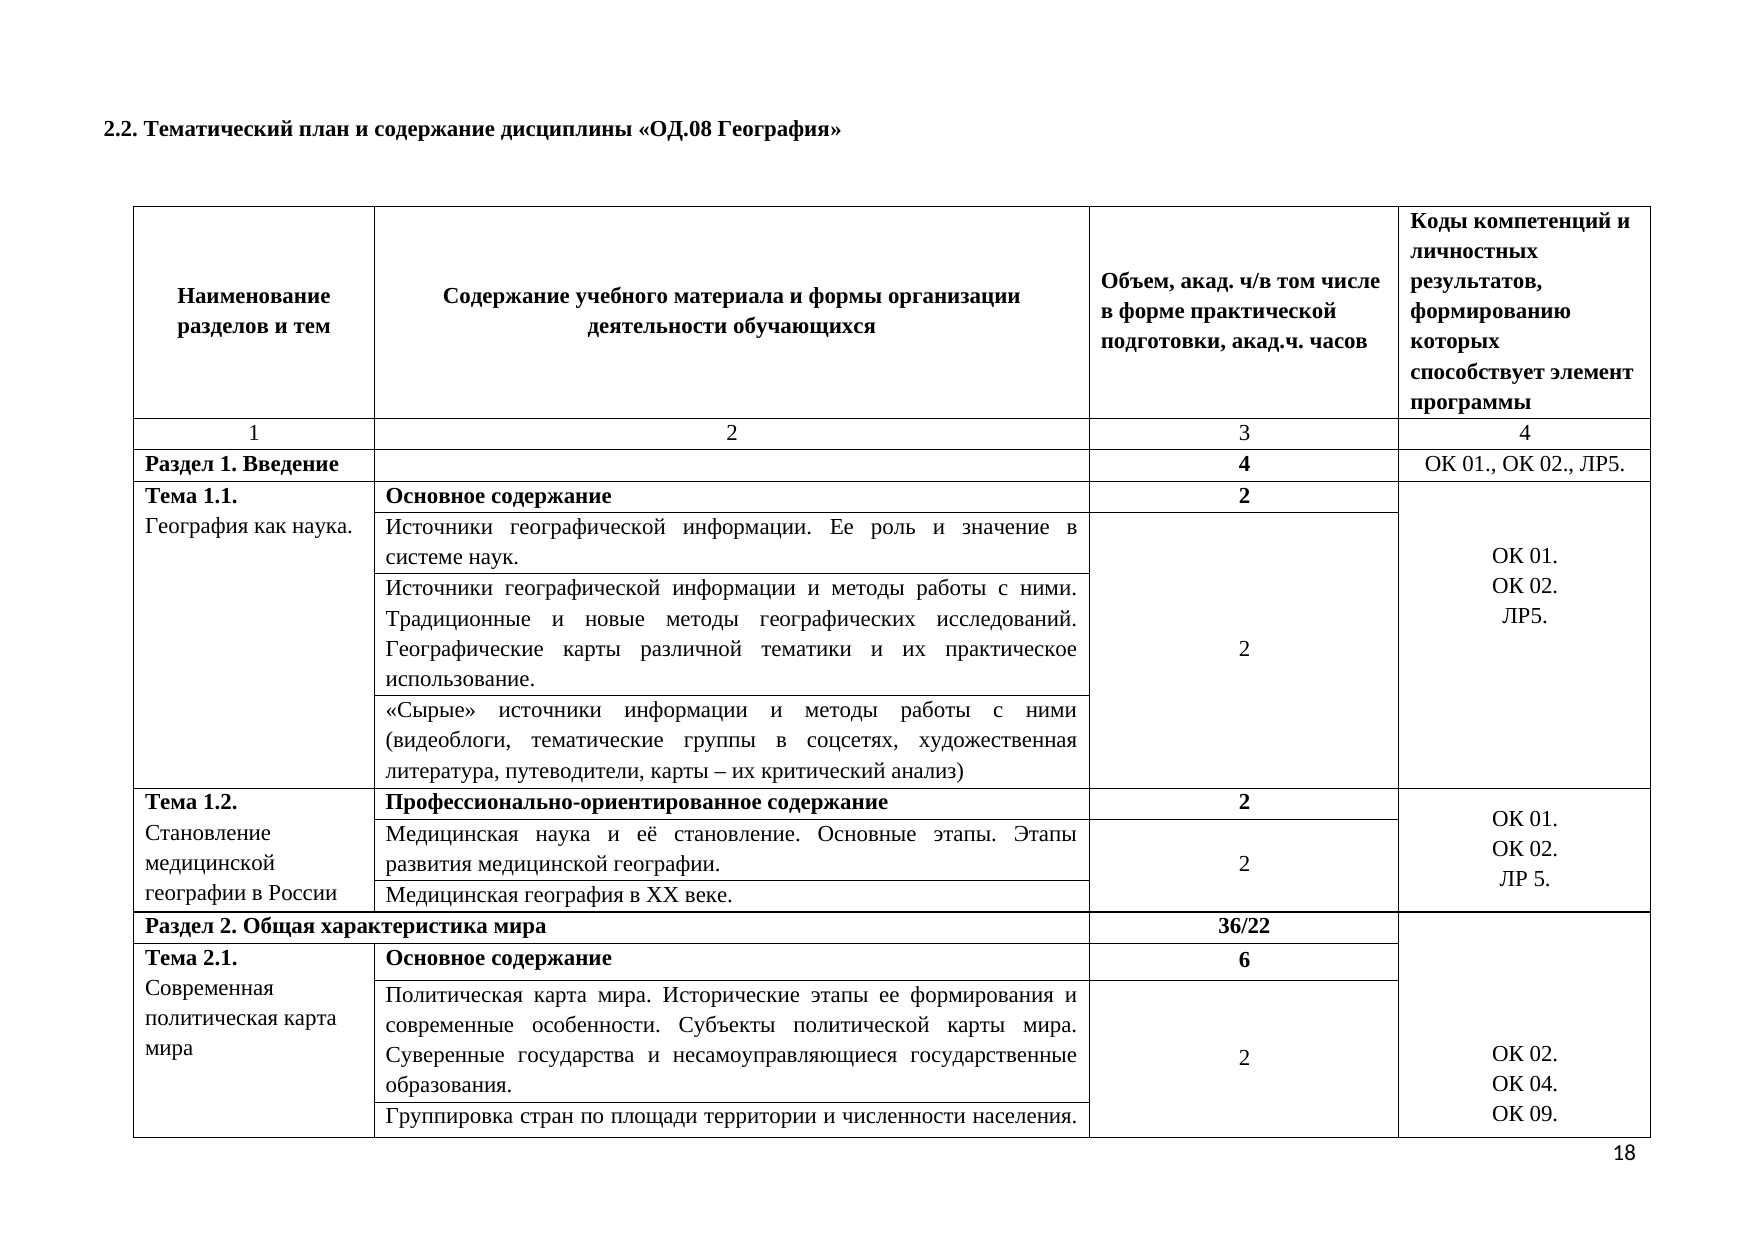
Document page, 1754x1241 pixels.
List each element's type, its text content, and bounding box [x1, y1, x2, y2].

table_cell Медицинская наука и её становление. Основные этапы. Этапы развития медицинской географии. [375, 820, 1089, 880]
table_cell Профессионально-ориентированное содержание [375, 789, 1089, 819]
table_cell Основное содержание [375, 482, 1089, 512]
table_cell 2 [1090, 482, 1398, 512]
table_header Наименование разделов и тем [134, 207, 374, 418]
table_cell Раздел 1. Введение [134, 450, 374, 481]
table_header Содержание учебного материала и формы организации деятельности обучающихся [375, 207, 1089, 418]
table_cell Медицинская география в ХХ веке. [375, 881, 1089, 911]
table_cell 2 [1090, 820, 1398, 911]
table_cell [375, 1103, 1089, 1137]
table_cell ОК 01. ОК 02. ЛР5. [1399, 482, 1650, 787]
table_cell 6 [1090, 944, 1398, 980]
table_cell 4 [1090, 450, 1398, 481]
table_cell 2 [1090, 789, 1398, 819]
table_cell 36/22 [1090, 913, 1398, 943]
table_cell ОК 01., ОК 02., ЛР5. [1399, 450, 1650, 481]
text 2.2. Тематический план и содержание дисциплины «ОД.08 География» [103, 115, 1636, 141]
table_cell 1 [134, 419, 374, 449]
table_cell 3 [1090, 419, 1398, 449]
table_cell 2 [1090, 513, 1398, 787]
table_cell ОК 01. ОК 02. ЛР 5. [1399, 789, 1650, 911]
table_cell Тема 2.1. Современная политическая карта мира [134, 944, 374, 1137]
table_cell Источники географической информации. Ее роль и значение в системе наук. [375, 513, 1089, 573]
table_cell ОК 02. ОК 04. ОК 09. ЛР10. [1399, 913, 1650, 1137]
table_cell Тема 1.2. Становление медицинской географии в России [134, 789, 374, 911]
table_cell Раздел 2. Общая характеристика мира [134, 913, 1089, 943]
table_cell [375, 450, 1089, 481]
table_cell Основное содержание [375, 944, 1089, 980]
table_cell 4 [1399, 419, 1650, 449]
table_cell Политическая карта мира. Исторические этапы ее формирования и современные особенности. Субъекты политической карты мира. Суверенные государства и несамоуправляющиеся государственные образования. [375, 981, 1089, 1102]
table_cell Источники географической информации и методы работы с ними. Традиционные и новые методы географических исследований. Географические карты различной тематики и их практическое использование. [375, 574, 1089, 695]
table_cell «Сырые» источники информации и методы работы с ними (видеоблоги, тематические группы в соцсетях, художественная литература, путеводители, карты – их критический анализ) [375, 696, 1089, 787]
table_cell 2 [1090, 981, 1398, 1137]
table_cell Тема 1.1. География как наука. [134, 482, 374, 787]
table_header Коды компетенций и личностных результатов, формированию которых способствует элемент программы [1399, 207, 1650, 418]
table_header Объем, акад. ч/в том числе в форме практической подготовки, акад.ч. часов [1090, 207, 1398, 418]
table_cell 2 [375, 419, 1089, 449]
